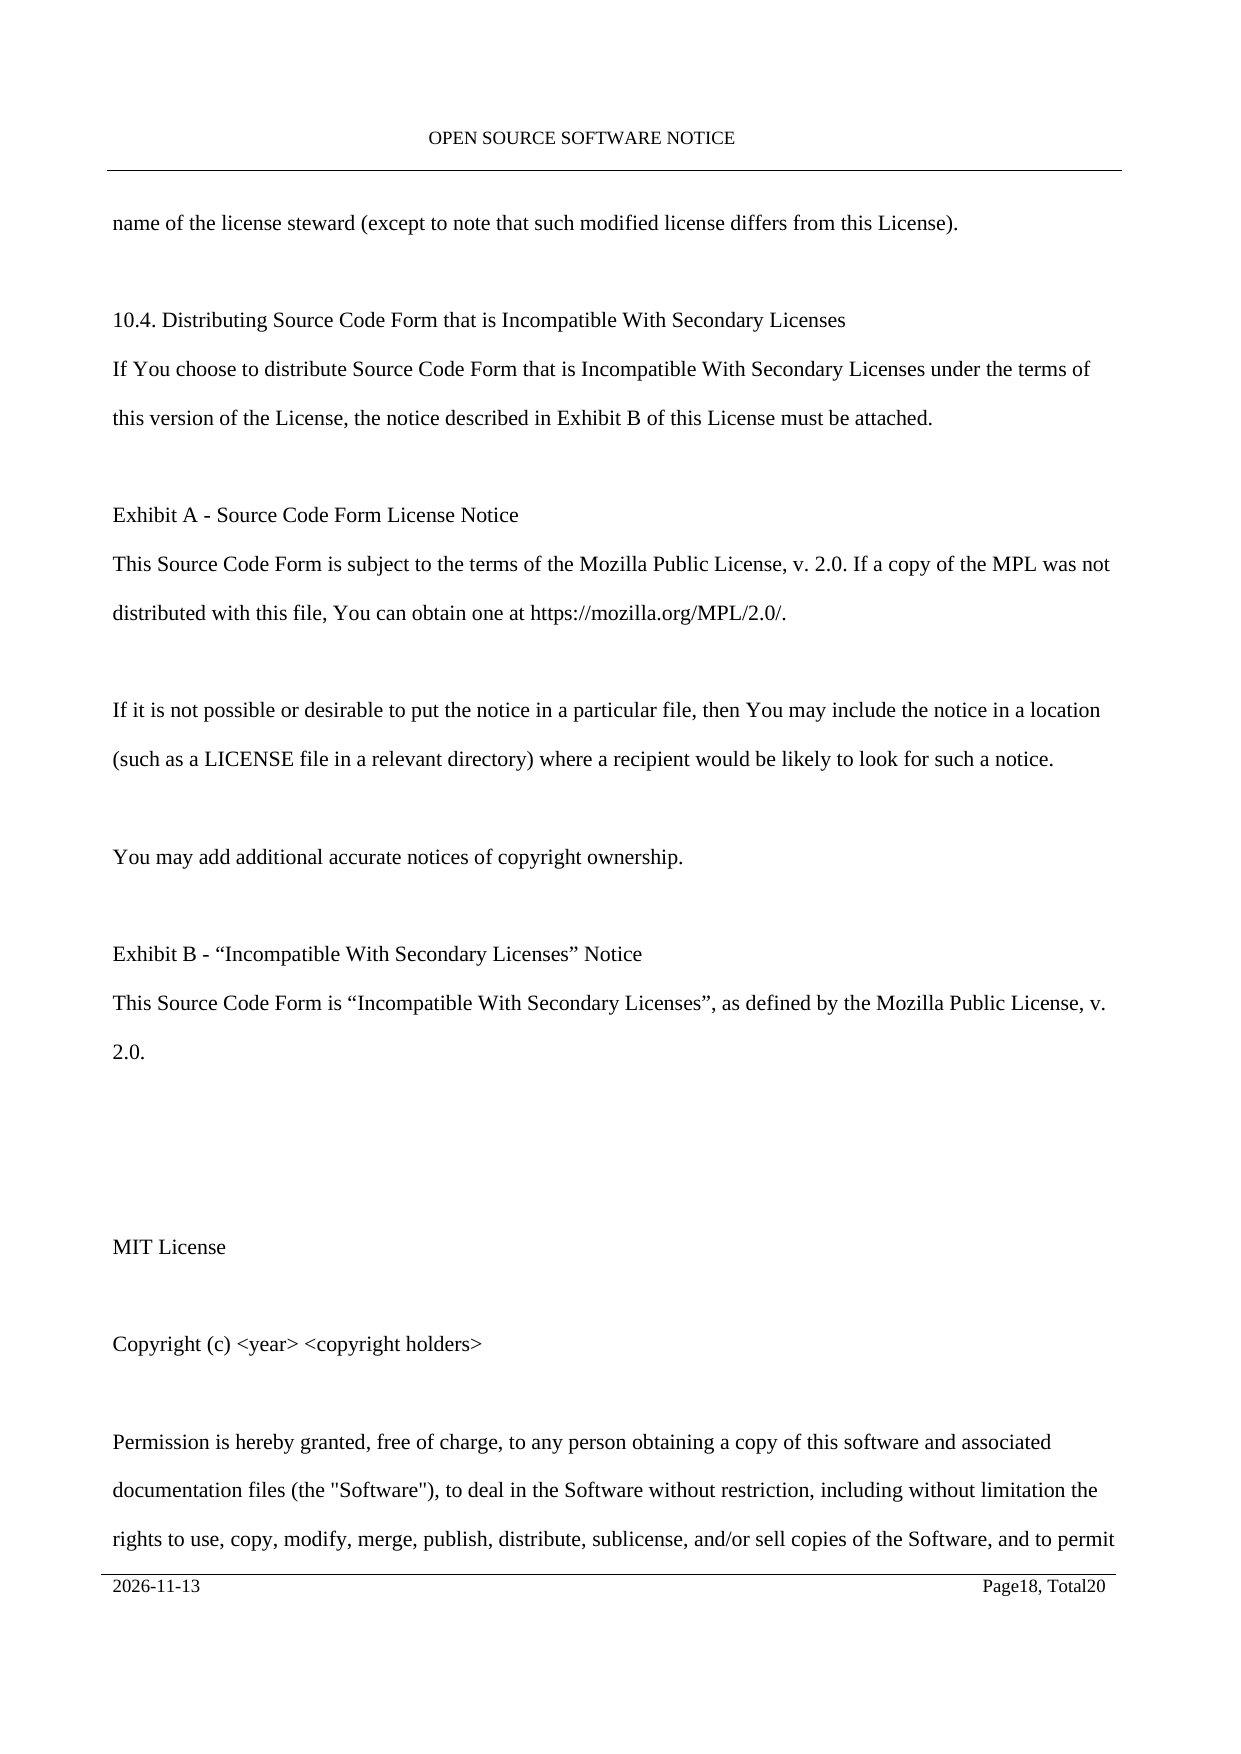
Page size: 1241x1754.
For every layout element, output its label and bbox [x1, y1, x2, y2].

text [112, 206, 1128, 1555]
